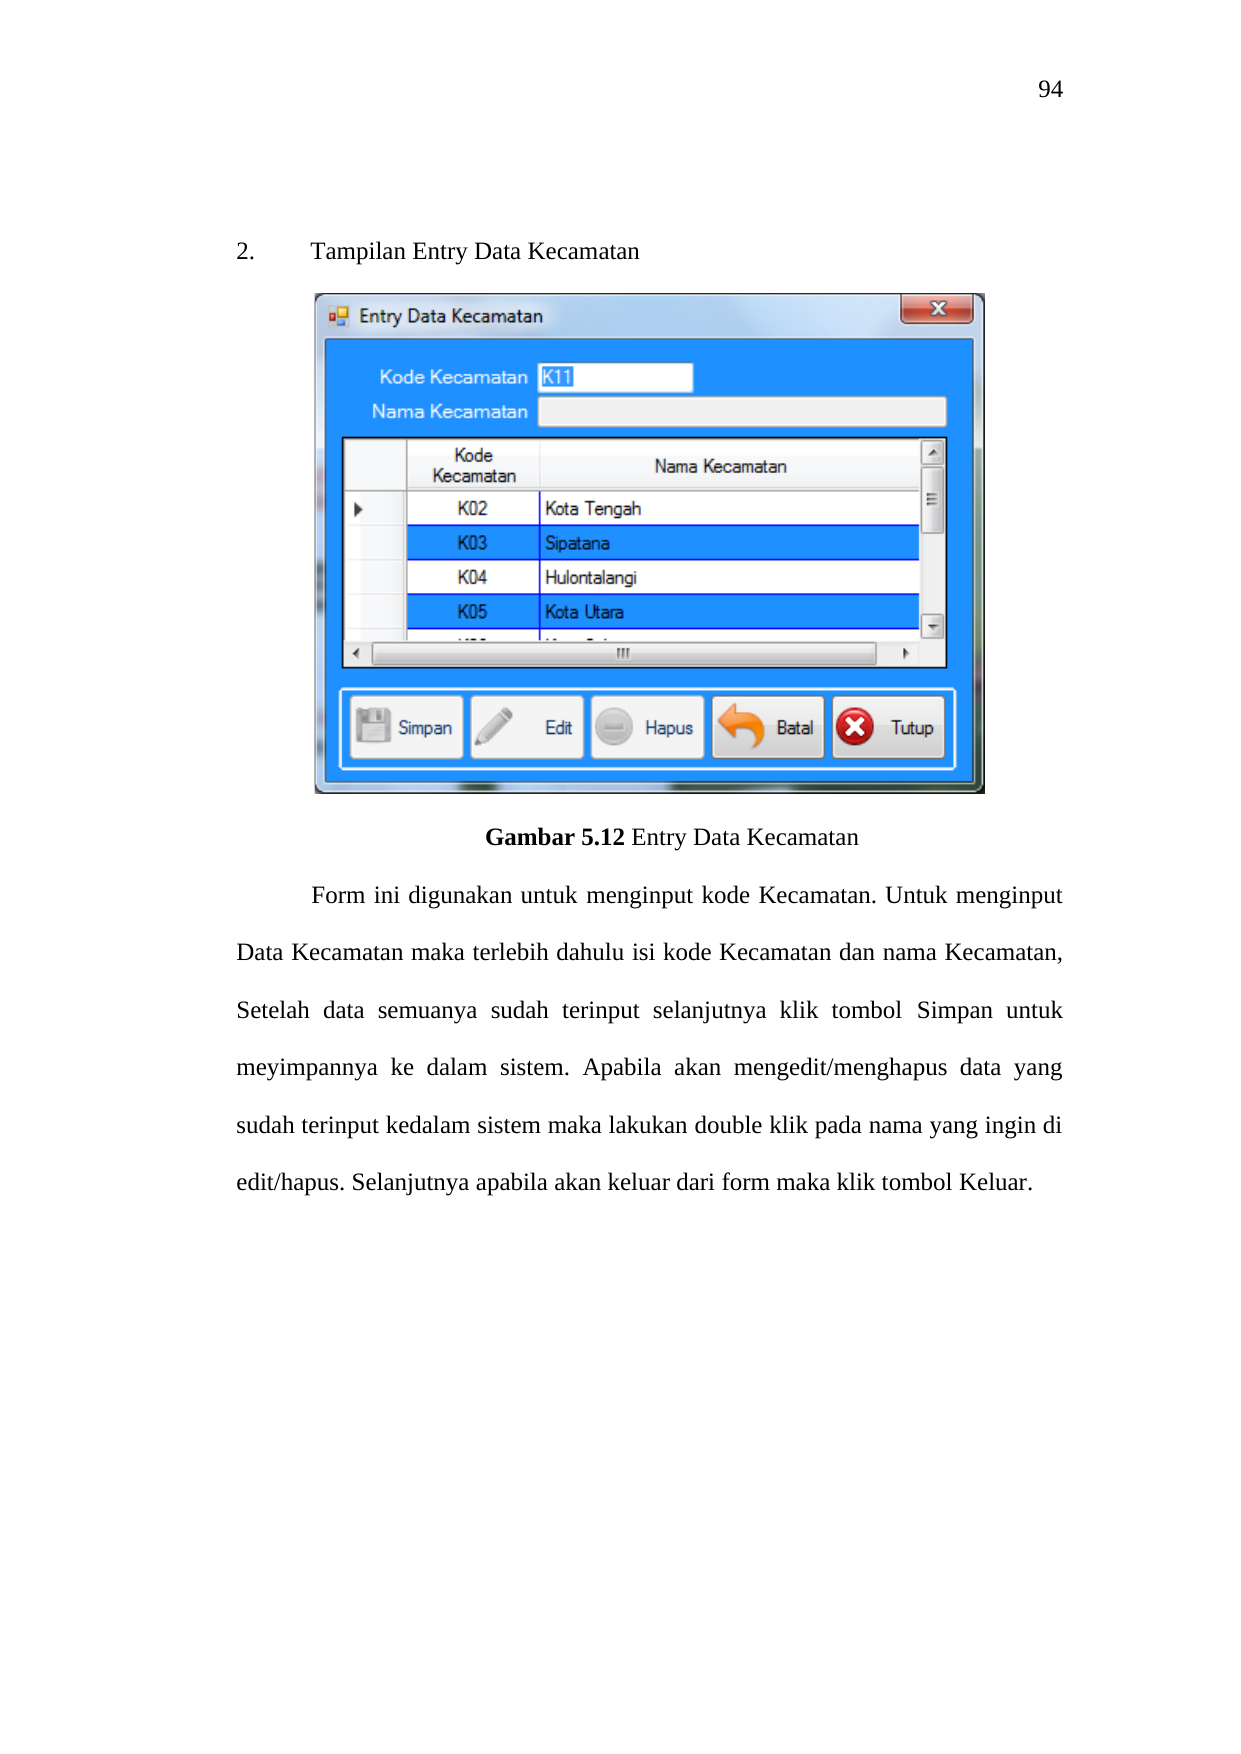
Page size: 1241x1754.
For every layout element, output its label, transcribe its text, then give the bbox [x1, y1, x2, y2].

picture [314, 293, 985, 794]
list Form ini digunakan untuk menginput kode Kecamatan. Untuk menginput Data Kecamatan maka terlebih dahulu isi kode Kecamatan dan nama Kecamatan, Setelah data semuanya sudah terinput selanjutnya klik tombol Simpan untuk meyimpannya ke dalam sistem. Apabila akan mengedit/menghapus data yang sudah terinput kedalam sistem maka lakukan double klik pada nama yang ingin di edit/hapus. Selanjutnya apabila akan keluar dari form maka klik tombol Keluar. [236, 880, 1063, 1196]
text Gambar 5.12 Entry Data Kecamatan [281, 822, 1063, 851]
list Tampilan Entry Data Kecamatan [236, 236, 1063, 265]
